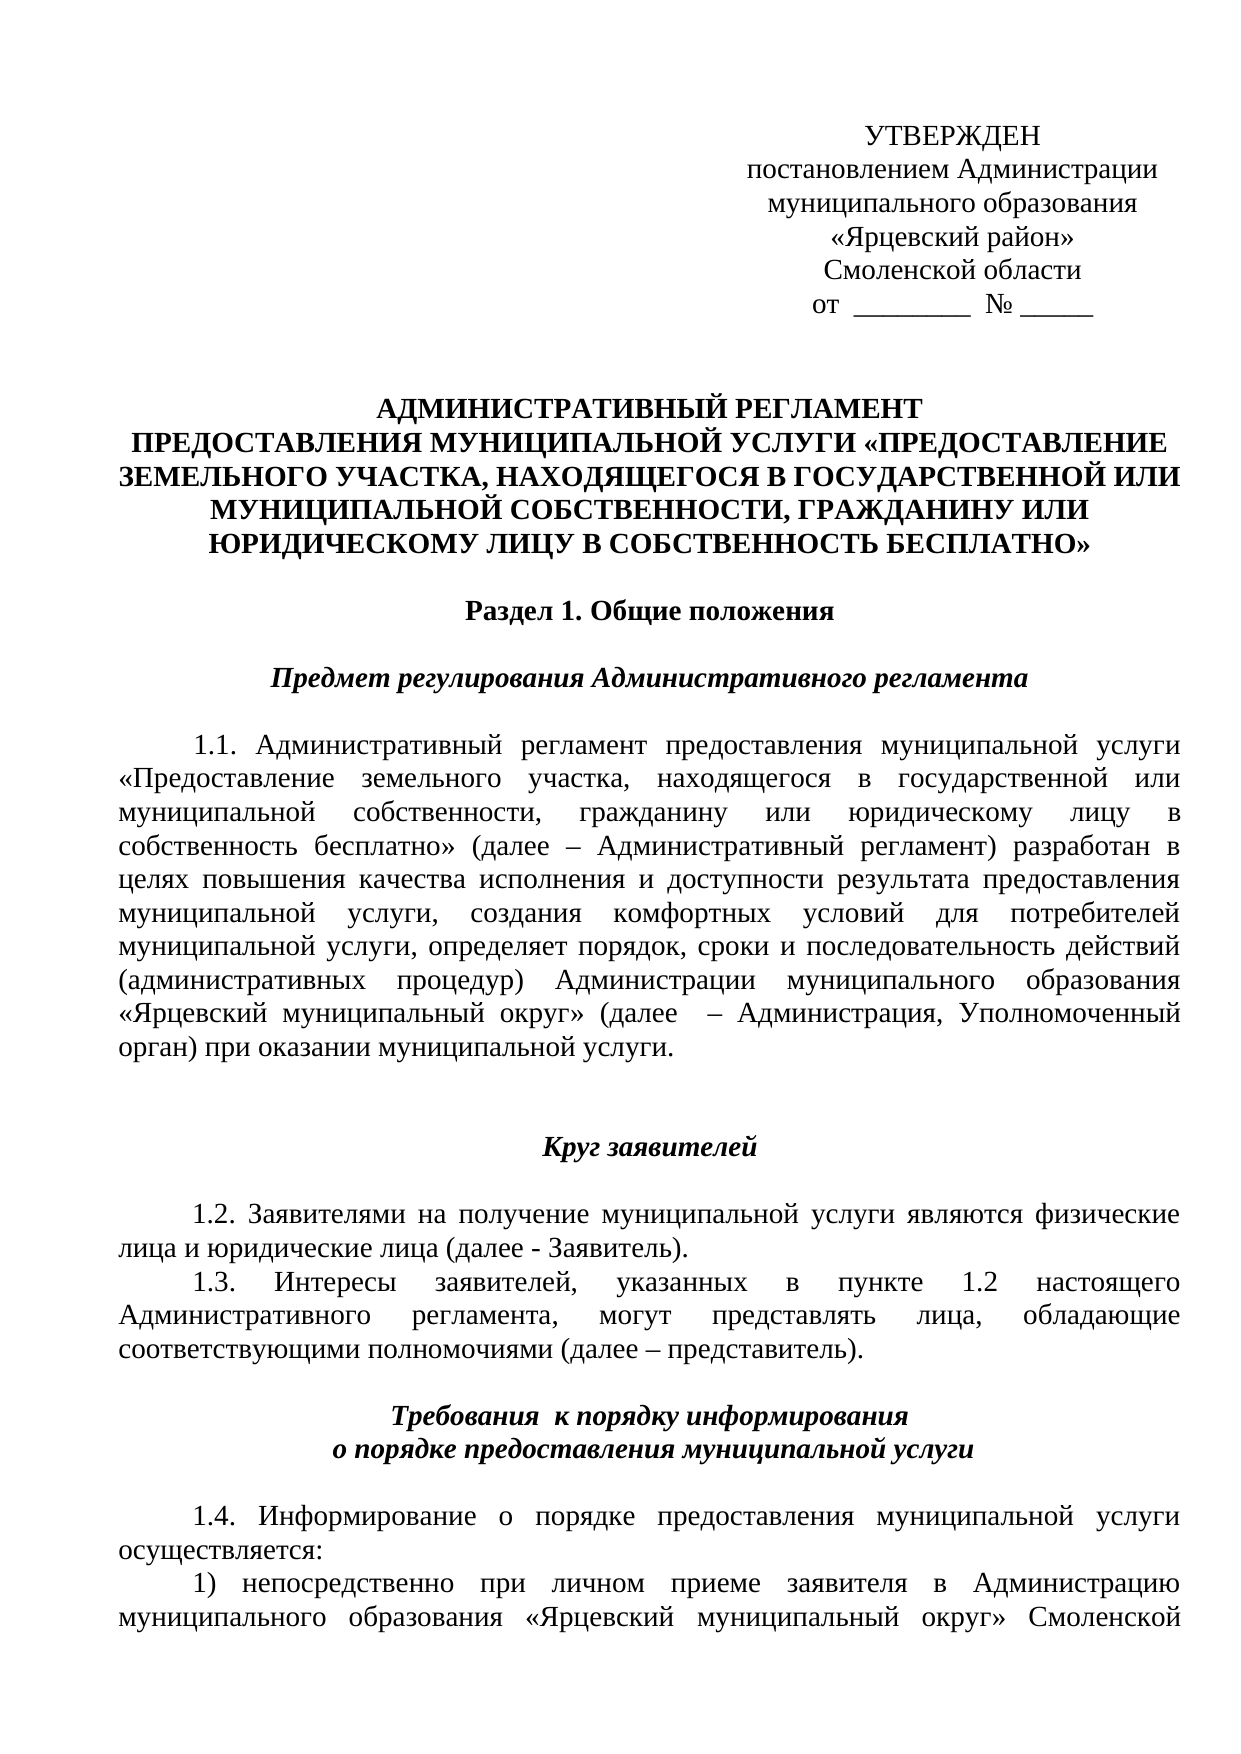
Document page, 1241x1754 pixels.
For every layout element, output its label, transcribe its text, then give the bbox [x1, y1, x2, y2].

text Предмет регулирования Административного регламента [118, 660, 1181, 693]
text Смоленской области [723, 252, 1181, 286]
text 1.1. Административный регламент предоставления муниципальной услуги «Предоставление земельного участка, находящегося в государственной или муниципальной собственности, гражданину или юридическому лицу в собственность бесплатно» (далее – Административный регламент) разработан в целях повышения качества исполнения и доступности результата предоставления муниципальной услуги, создания комфортных условий для потребителей муниципальной услуги, определяет порядок, сроки и последовательность действий (административных процедур) Администрации муниципального образования «Ярцевский муниципальный округ» (далее – Администрация, Уполномоченный орган) при оказании муниципальной услуги. [118, 727, 1181, 1062]
text 1.2. Заявителями на получение муниципальной услуги являются физические лица и юридические лица (далее - Заявитель). [118, 1197, 1181, 1264]
text муниципального образования [723, 185, 1181, 219]
text постановлением Администрации [723, 152, 1181, 185]
subtitle ПРЕДОСТАВЛЕНИЯ МУНИЦИПАЛЬНОЙ УСЛУГИ «ПРЕДОСТАВЛЕНИЕ ЗЕМЕЛЬНОГО УЧАСТКА, НАХОДЯЩЕГОСЯ В ГОСУДАРСТВЕННОЙ ИЛИ МУНИЦИПАЛЬНОЙ СОБСТВЕННОСТИ, ГРАЖДАНИНУ ИЛИ ЮРИДИЧЕСКОМУ ЛИЦУ В СОБСТВЕННОСТЬ БЕСПЛАТНО» [118, 425, 1181, 559]
text «Ярцевский район» [723, 219, 1181, 252]
text Раздел 1. Общие положения [118, 593, 1181, 626]
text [118, 1566, 1181, 1633]
subtitle от ________ № _____ [723, 286, 1181, 319]
text о порядке предоставления муниципальной услуги [118, 1431, 1181, 1465]
subtitle АДМИНИСТРАТИВНЫЙ РЕГЛАМЕНТ [118, 392, 1181, 425]
text УТВЕРЖДЕН [723, 118, 1181, 152]
text 1.3. Интересы заявителей, указанных в пункте 1.2 настоящего Административного регламента, могут представлять лица, обладающие соответствующими полномочиями (далее – представитель). [118, 1264, 1181, 1364]
text Круг заявителей [118, 1129, 1181, 1163]
text 1.4. Информирование о порядке предоставления муниципальной услуги осуществляется: [118, 1498, 1181, 1566]
text Требования к порядку информирования [118, 1398, 1181, 1431]
